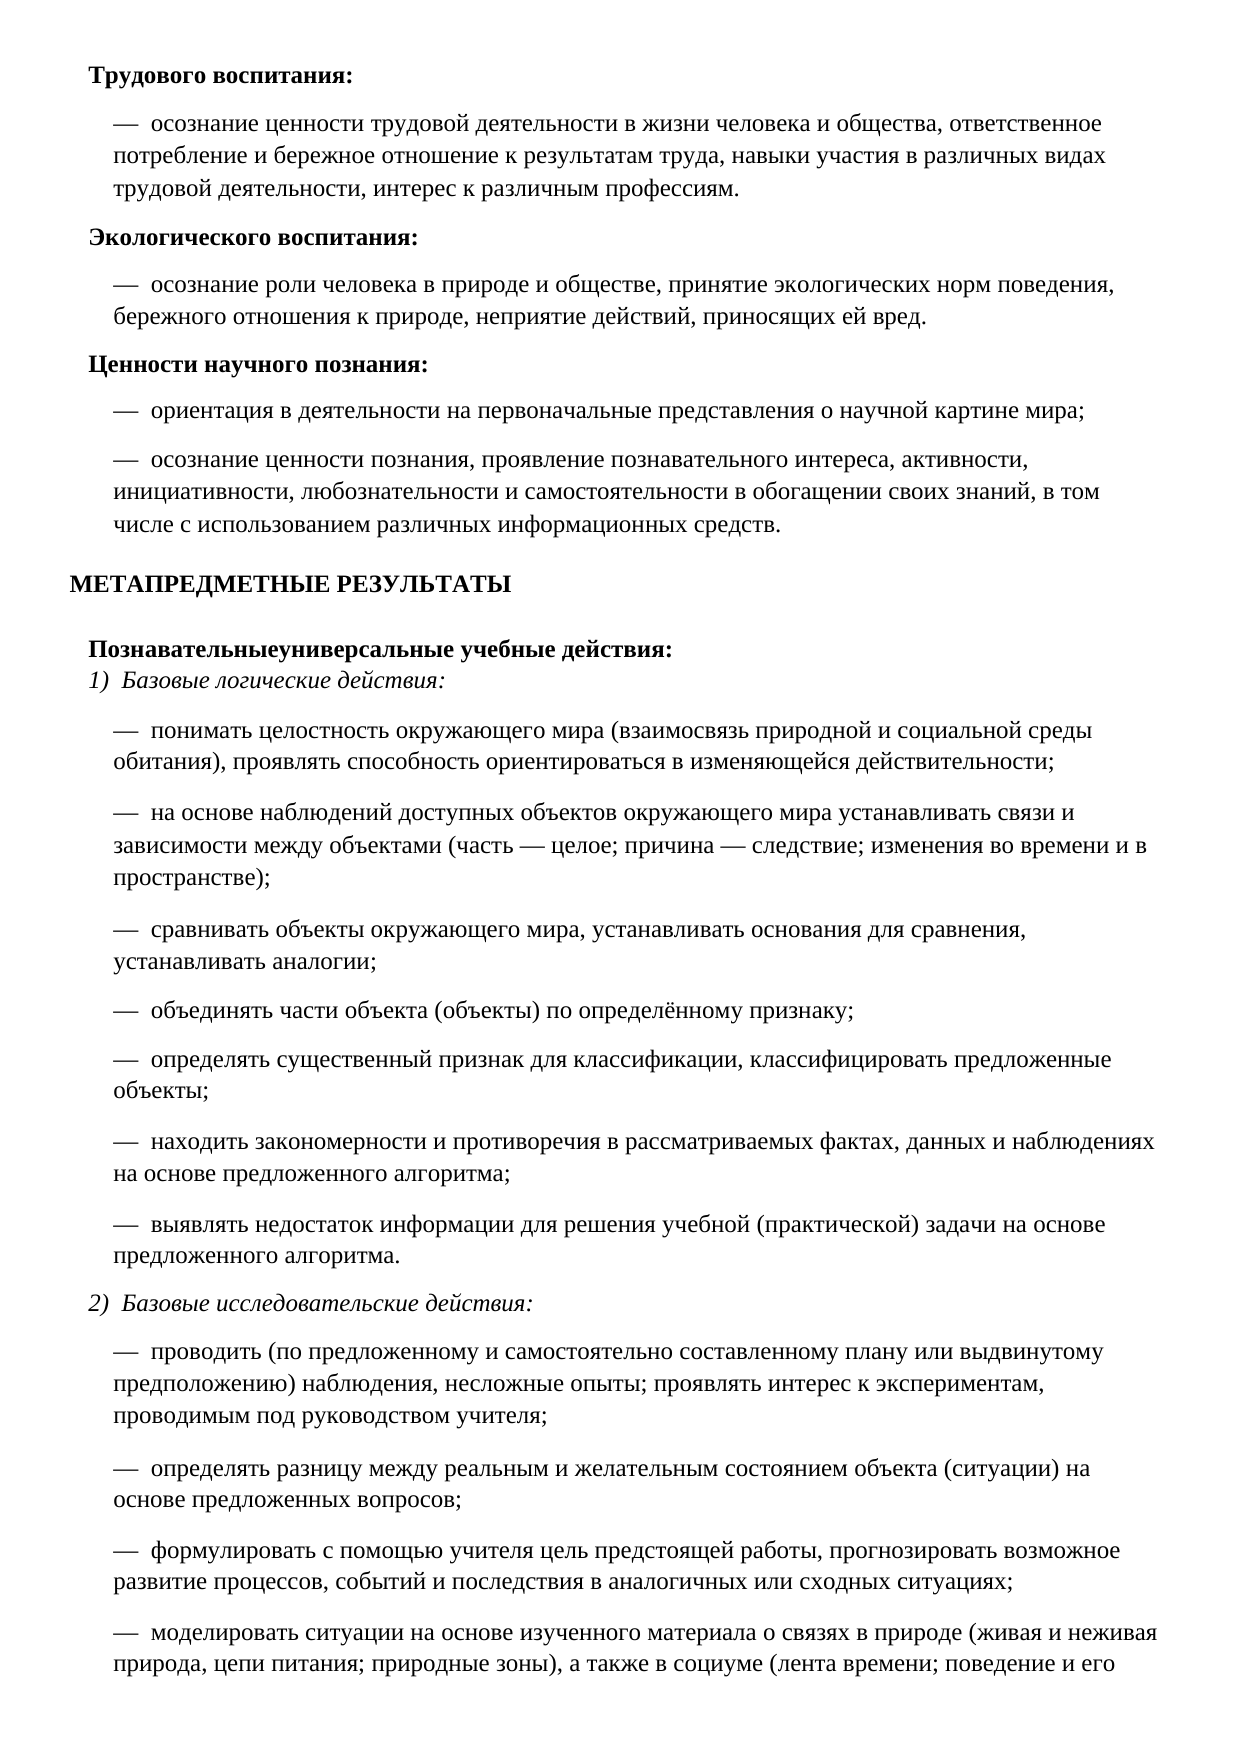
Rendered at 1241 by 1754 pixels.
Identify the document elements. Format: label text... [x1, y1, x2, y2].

text — осознание ценности познания, проявление познавательного интереса, активности, инициативности, любознательности и самостоятельности в обогащении своих знаний, в том числе с использованием различных информационных средств. [113, 444, 1112, 537]
text — на основе наблюдений доступных объектов окружающего мира устанавливать связи и зависимости между объектами (часть — целое; причина — следствие; изменения во времени и в пространстве); [113, 797, 1157, 891]
text Ценности научного познания: [88, 351, 1172, 378]
text Познавательныеуниверсальные учебные действия: 1) Базовые логические действия: [88, 634, 677, 694]
text — определять разницу между реальным и желательным состоянием объекта (ситуации) на основе предложенных вопросов; [113, 1453, 1097, 1513]
text — объединять части объекта (объекты) по определённому признаку; [113, 997, 1172, 1024]
text — формулировать с помощью учителя цель предстоящей работы, прогнозировать возможное развитие процессов, событий и последствия в аналогичных или сходных ситуациях; [113, 1535, 1127, 1595]
text — понимать целостность окружающего мира (взаимосвязь природной и социальной среды обитания), проявлять способность ориентироваться в изменяющейся действительности; [113, 715, 1097, 775]
text — осознание роли человека в природе и обществе, принятие экологических норм поведения, бережного отношения к природе, неприятие действий, приносящих ей вред. [113, 269, 1127, 329]
text — ориентация в деятельности на первоначальные представления о научной картине мира; [113, 397, 1172, 424]
text 2) Базовые исследовательские действия: [88, 1290, 1172, 1317]
text — находить закономерности и противоречия в рассматриваемых фактах, данных и наблюдениях на основе предложенного алгоритма; [113, 1126, 1157, 1186]
text — проводить (по предложенному и самостоятельно составленному плану или выдвинутому предположению) наблюдения, несложные опыты; проявлять интерес к экспериментам, проводимым под руководством учителя; [113, 1336, 1112, 1429]
text — выявлять недостаток информации для решения учебной (практической) задачи на основе предложенного алгоритма. [113, 1209, 1112, 1269]
text МЕТАПРЕДМЕТНЫЕ РЕЗУЛЬТАТЫ [69, 571, 1172, 598]
text Трудового воспитания: [88, 62, 1172, 89]
text Экологического воспитания: [88, 224, 1172, 251]
text — сравнивать объекты окружающего мира, устанавливать основания для сравнения, устанавливать аналогии; [113, 914, 1037, 974]
text — моделировать ситуации на основе изученного материала о связях в природе (живая и неживая природа, цепи питания; природные зоны), а также в социуме (лента времени; поведение и его [113, 1617, 1172, 1677]
text — осознание ценности трудовой деятельности в жизни человека и общества, ответственное потребление и бережное отношение к результатам труда, навыки участия в различных видах трудовой деятельности, интерес к различным профессиям. [113, 108, 1112, 201]
text — определять существенный признак для классификации, классифицировать предложенные объекты; [113, 1044, 1112, 1104]
